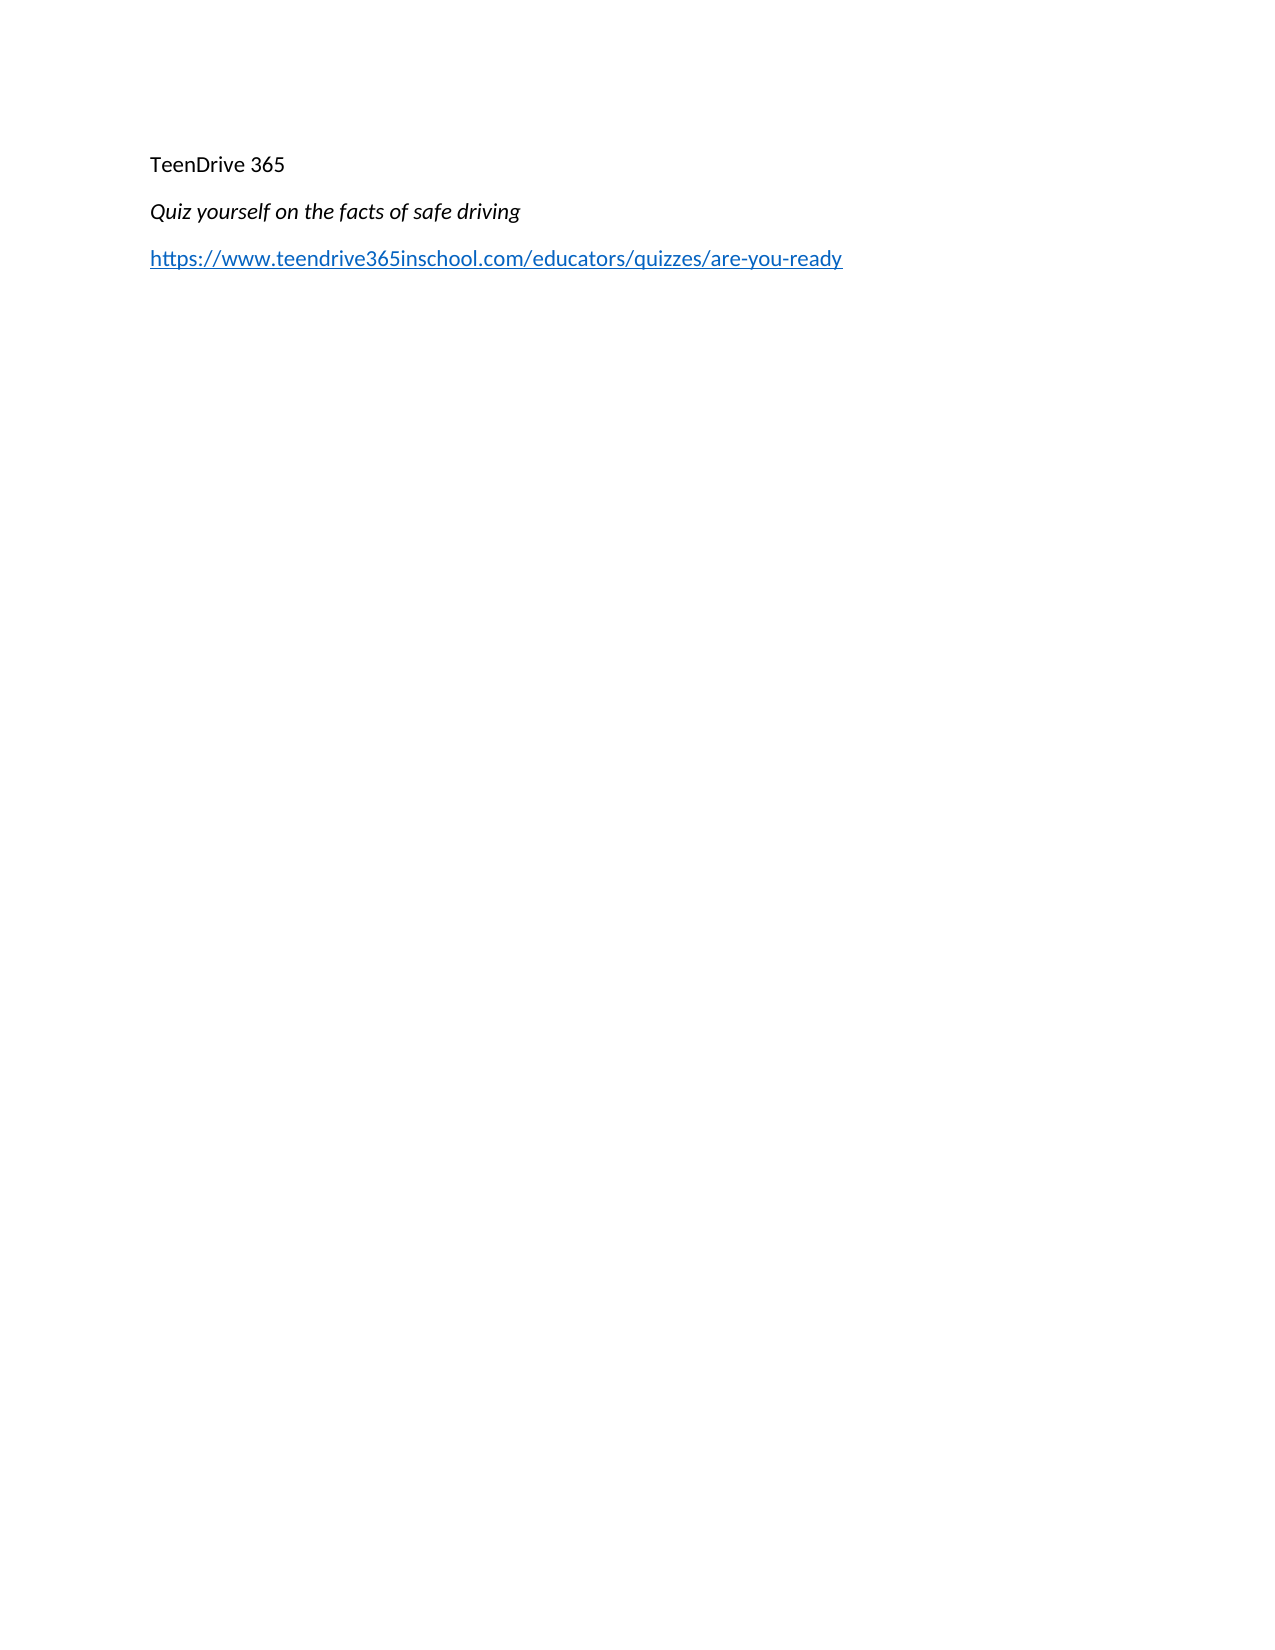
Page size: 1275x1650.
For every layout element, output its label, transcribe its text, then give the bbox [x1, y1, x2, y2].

text https://www.teendrive365inschool.com/educators/quizzes/are-you-ready [150, 244, 1125, 272]
text TeenDrive 365 [150, 150, 1125, 178]
text Quiz yourself on the facts of safe driving [150, 197, 1125, 225]
